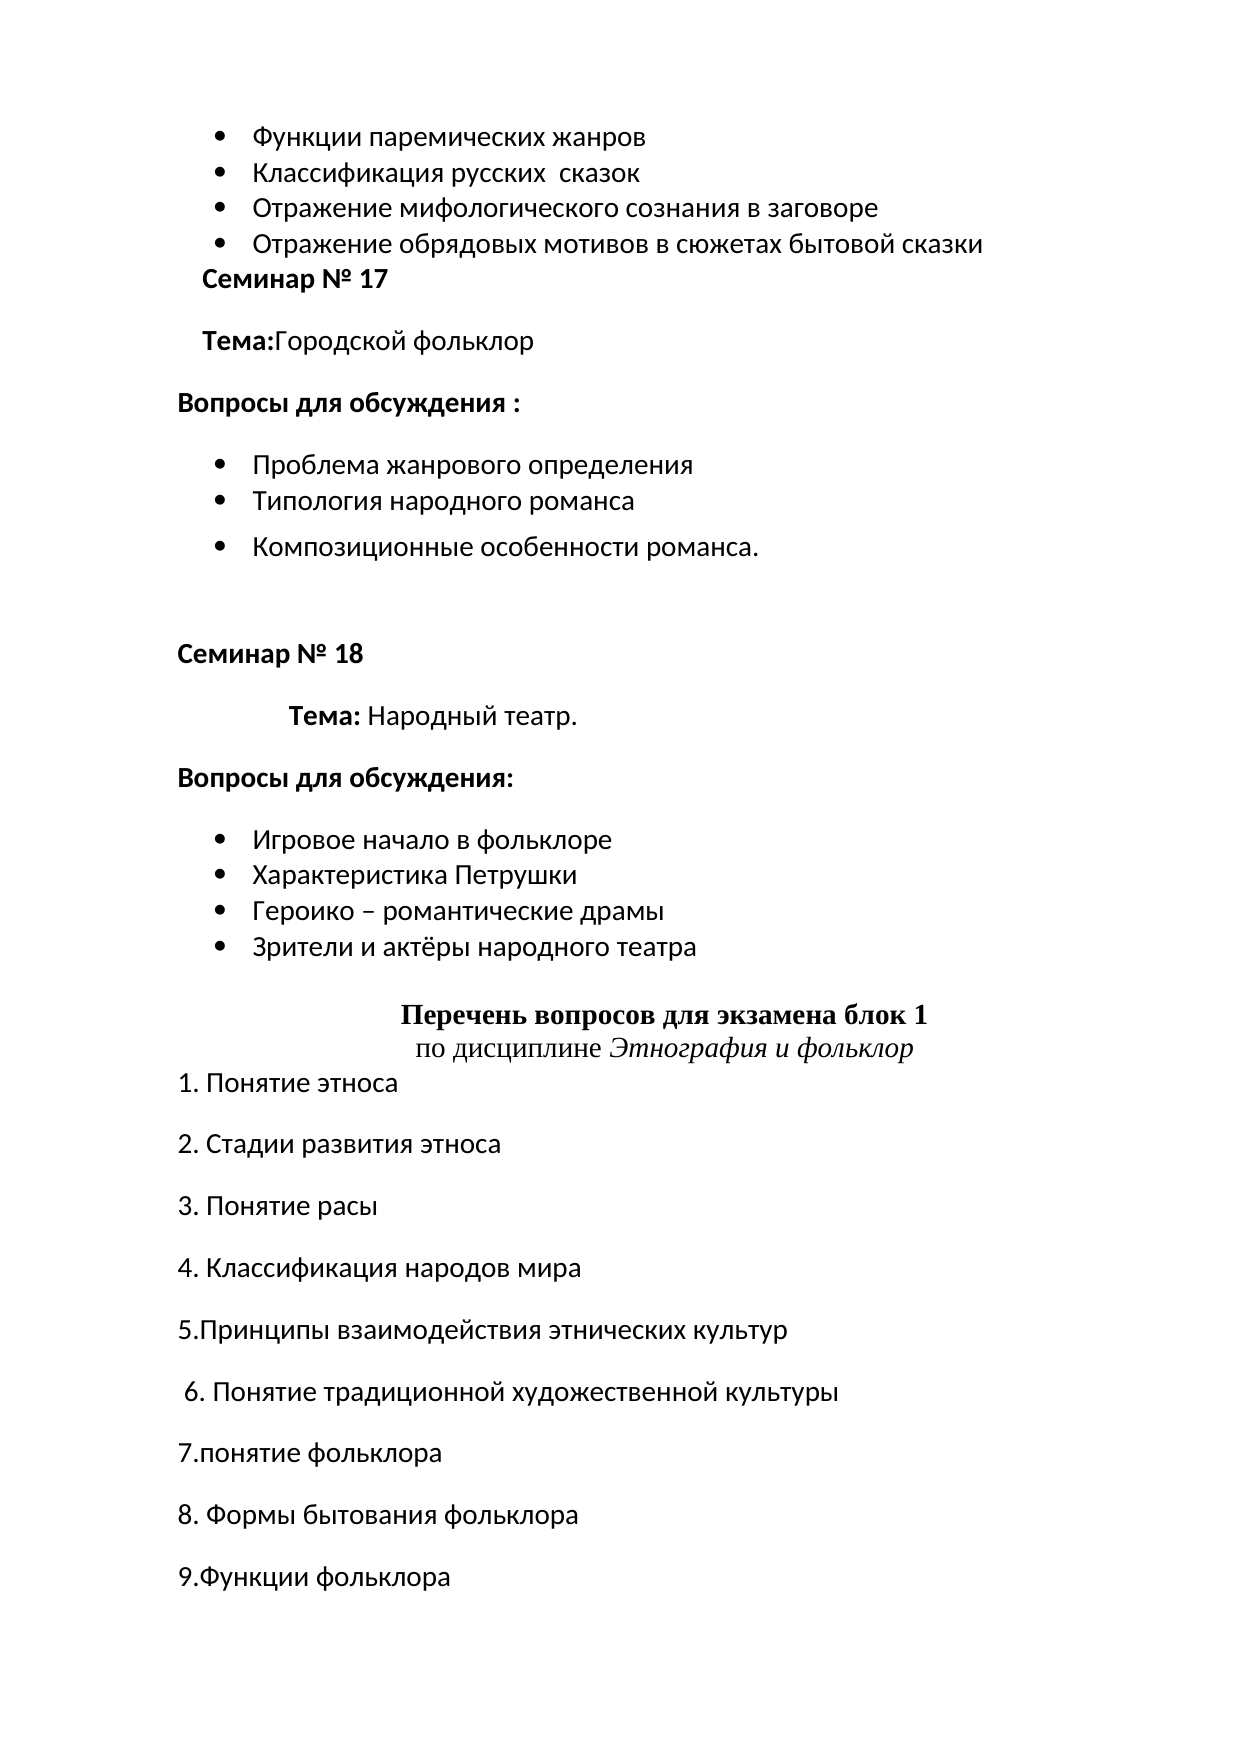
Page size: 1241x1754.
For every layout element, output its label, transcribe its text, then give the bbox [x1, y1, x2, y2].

text 9.Функции фольклора [177, 1558, 1152, 1594]
text 4. Классификация народов мира [177, 1249, 1152, 1285]
text 8. Формы бытования фольклора [177, 1496, 1152, 1532]
list Героико – романтические драмы [215, 892, 1152, 928]
text 5.Принципы взаимодействия этнических культур [177, 1311, 1152, 1347]
text Вопросы для обсуждения : [177, 384, 1152, 420]
text Семинар № 18 [177, 635, 1152, 671]
text Семинар № 17 [202, 261, 1152, 296]
text 7.понятие фольклора [177, 1434, 1152, 1470]
text 1. Понятие этноса [177, 1064, 1152, 1099]
text 2. Стадии развития этноса [177, 1126, 1152, 1161]
text Вопросы для обсуждения: [177, 759, 1152, 794]
list Функции паремических жанров [215, 118, 1152, 154]
text 6. Понятие традиционной художественной культуры [177, 1373, 1152, 1408]
list Характеристика Петрушки [215, 856, 1152, 892]
text по дисциплине Этнография и фольклор [177, 1030, 1152, 1064]
text 3. Понятие расы [177, 1187, 1152, 1223]
list Проблема жанрового определения [215, 446, 1152, 482]
list Отражение мифологического сознания в заговоре [215, 189, 1152, 225]
text Перечень вопросов для экзамена блок 1 [177, 997, 1152, 1030]
list Зрители и актёры народного театра [215, 928, 1152, 963]
list Классификация русских сказок [215, 154, 1152, 189]
text Тема:Городской фольклор [202, 322, 1152, 358]
list Композиционные особенности романса. [215, 528, 1152, 563]
list Типология народного романса [215, 482, 1152, 517]
list Отражение обрядовых мотивов в сюжетах бытовой сказки [215, 225, 1152, 261]
text Тема: Народный театр. [288, 697, 1152, 733]
list Игровое начало в фольклоре [215, 821, 1152, 856]
